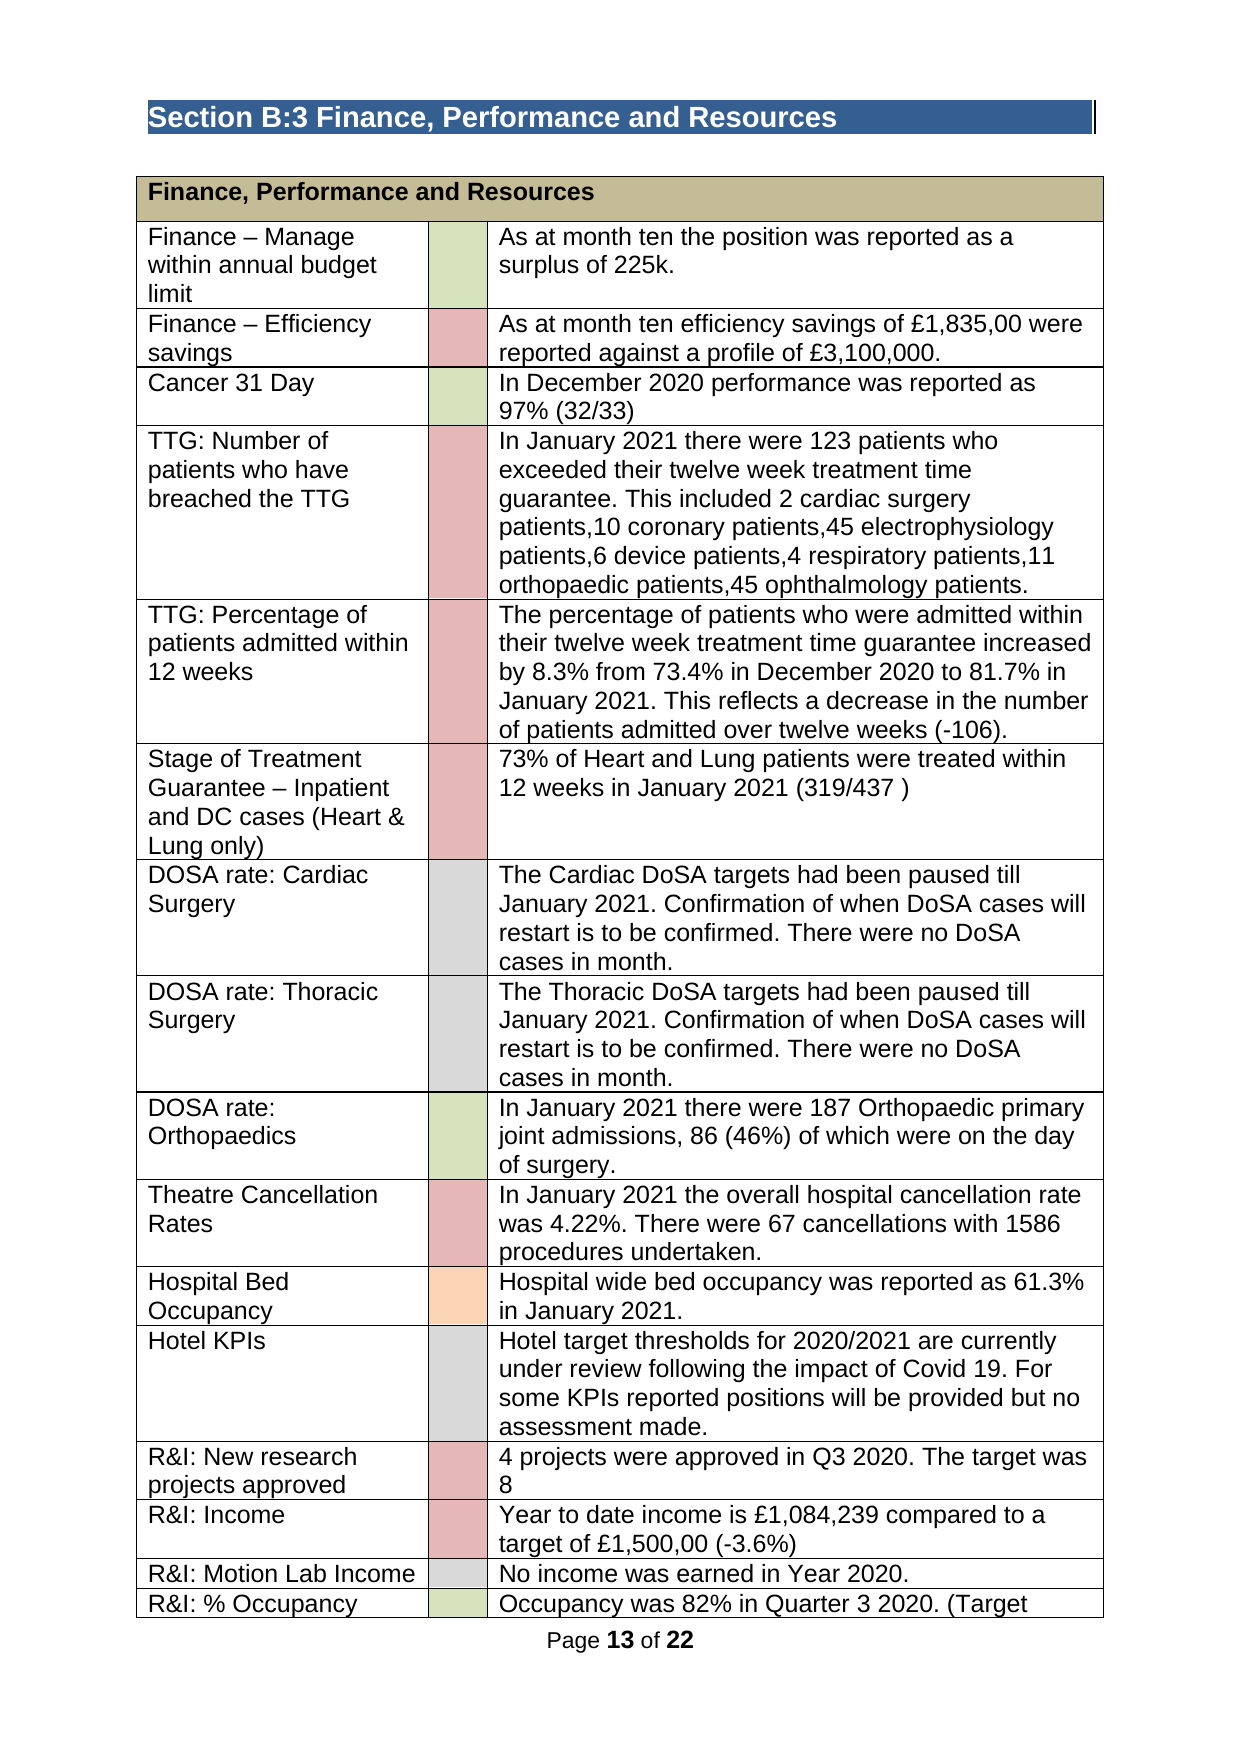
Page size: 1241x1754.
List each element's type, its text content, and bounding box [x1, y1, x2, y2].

table_cell As at month ten the position was reported as a surplus of 225k. [488, 222, 1103, 308]
table_cell 73% of Heart and Lung patients were treated within 12 weeks in January 2021 (319/437 ) [488, 744, 1103, 859]
table_cell Theatre Cancellation Rates [137, 1180, 428, 1266]
table_cell R&I: Motion Lab Income [137, 1559, 428, 1587]
table_cell Hospital Bed Occupancy [137, 1267, 428, 1324]
table_cell In December 2020 performance was reported as 97% (32/33) [488, 368, 1103, 425]
table_cell In January 2021 the overall hospital cancellation rate was 4.22%. There were 67 cancellations with 1586 procedures undertaken. [488, 1180, 1103, 1266]
table_cell Year to date income is £1,084,239 compared to a target of £1,500,00 (-3.6%) [488, 1500, 1103, 1558]
table_cell [429, 426, 487, 598]
table_cell [429, 744, 487, 859]
table_cell [429, 860, 487, 975]
table_cell In January 2021 there were 123 patients who exceeded their twelve week treatment time guarantee. This included 2 cardiac surgery patients,10 coronary patients,45 electrophysiology patients,6 device patients,4 respiratory patients,11 orthopaedic patients,45 ophthalmology patients. [488, 426, 1103, 598]
table_cell Finance – Efficiency savings [137, 309, 428, 366]
table_cell Cancer 31 Day [137, 368, 428, 425]
table_cell [429, 368, 487, 425]
table_cell Hotel target thresholds for 2020/2021 are currently under review following the impact of Covid 19. For some KPIs reported positions will be provided but no assessment made. [488, 1326, 1103, 1441]
table_cell [429, 1093, 487, 1179]
table_cell As at month ten efficiency savings of £1,835,00 were reported against a profile of £3,100,000. [488, 309, 1103, 366]
table_cell Hospital wide bed occupancy was reported as 61.3% in January 2021. [488, 1267, 1103, 1324]
table_cell [429, 1442, 487, 1499]
table_cell DOSA rate: Orthopaedics [137, 1093, 428, 1179]
table_cell [429, 309, 487, 366]
table_cell In January 2021 there were 187 Orthopaedic primary joint admissions, 86 (46%) of which were on the day of surgery. [488, 1093, 1103, 1179]
table_cell Finance – Manage within annual budget limit [137, 222, 428, 308]
subtitle Section B:3 Finance, Performance and Resources [148, 100, 1092, 134]
table_cell [429, 222, 487, 308]
table_cell TTG: Number of patients who have breached the TTG [137, 426, 428, 598]
table_cell TTG: Percentage of patients admitted within 12 weeks [137, 600, 428, 743]
table_cell [429, 1559, 487, 1587]
table_cell DOSA rate: Thoracic Surgery [137, 976, 428, 1091]
table_cell [429, 1180, 487, 1266]
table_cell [488, 1589, 1103, 1617]
table_header Finance, Performance and Resources [137, 177, 1103, 221]
table_cell R&I: Income [137, 1500, 428, 1558]
table_cell [429, 976, 487, 1091]
table_cell Stage of Treatment Guarantee – Inpatient and DC cases (Heart & Lung only) [137, 744, 428, 859]
table_cell DOSA rate: Cardiac Surgery [137, 860, 428, 975]
table_cell No income was earned in Year 2020. [488, 1559, 1103, 1587]
table_cell The Cardiac DoSA targets had been paused till January 2021. Confirmation of when DoSA cases will restart is to be confirmed. There were no DoSA cases in month. [488, 860, 1103, 975]
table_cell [137, 1589, 428, 1617]
table_cell [429, 1326, 487, 1441]
table_cell The Thoracic DoSA targets had been paused till January 2021. Confirmation of when DoSA cases will restart is to be confirmed. There were no DoSA cases in month. [488, 976, 1103, 1091]
table_cell [429, 1500, 487, 1558]
table_cell R&I: New research projects approved [137, 1442, 428, 1499]
table_cell Hotel KPIs [137, 1326, 428, 1441]
table_cell [429, 1589, 487, 1617]
table_cell [429, 600, 487, 743]
table_cell 4 projects were approved in Q3 2020. The target was 8 [488, 1442, 1103, 1499]
table_cell [429, 1267, 487, 1324]
table_cell The percentage of patients who were admitted within their twelve week treatment time guarantee increased by 8.3% from 73.4% in December 2020 to 81.7% in January 2021. This reflects a decrease in the number of patients admitted over twelve weeks (-106). [488, 600, 1103, 743]
